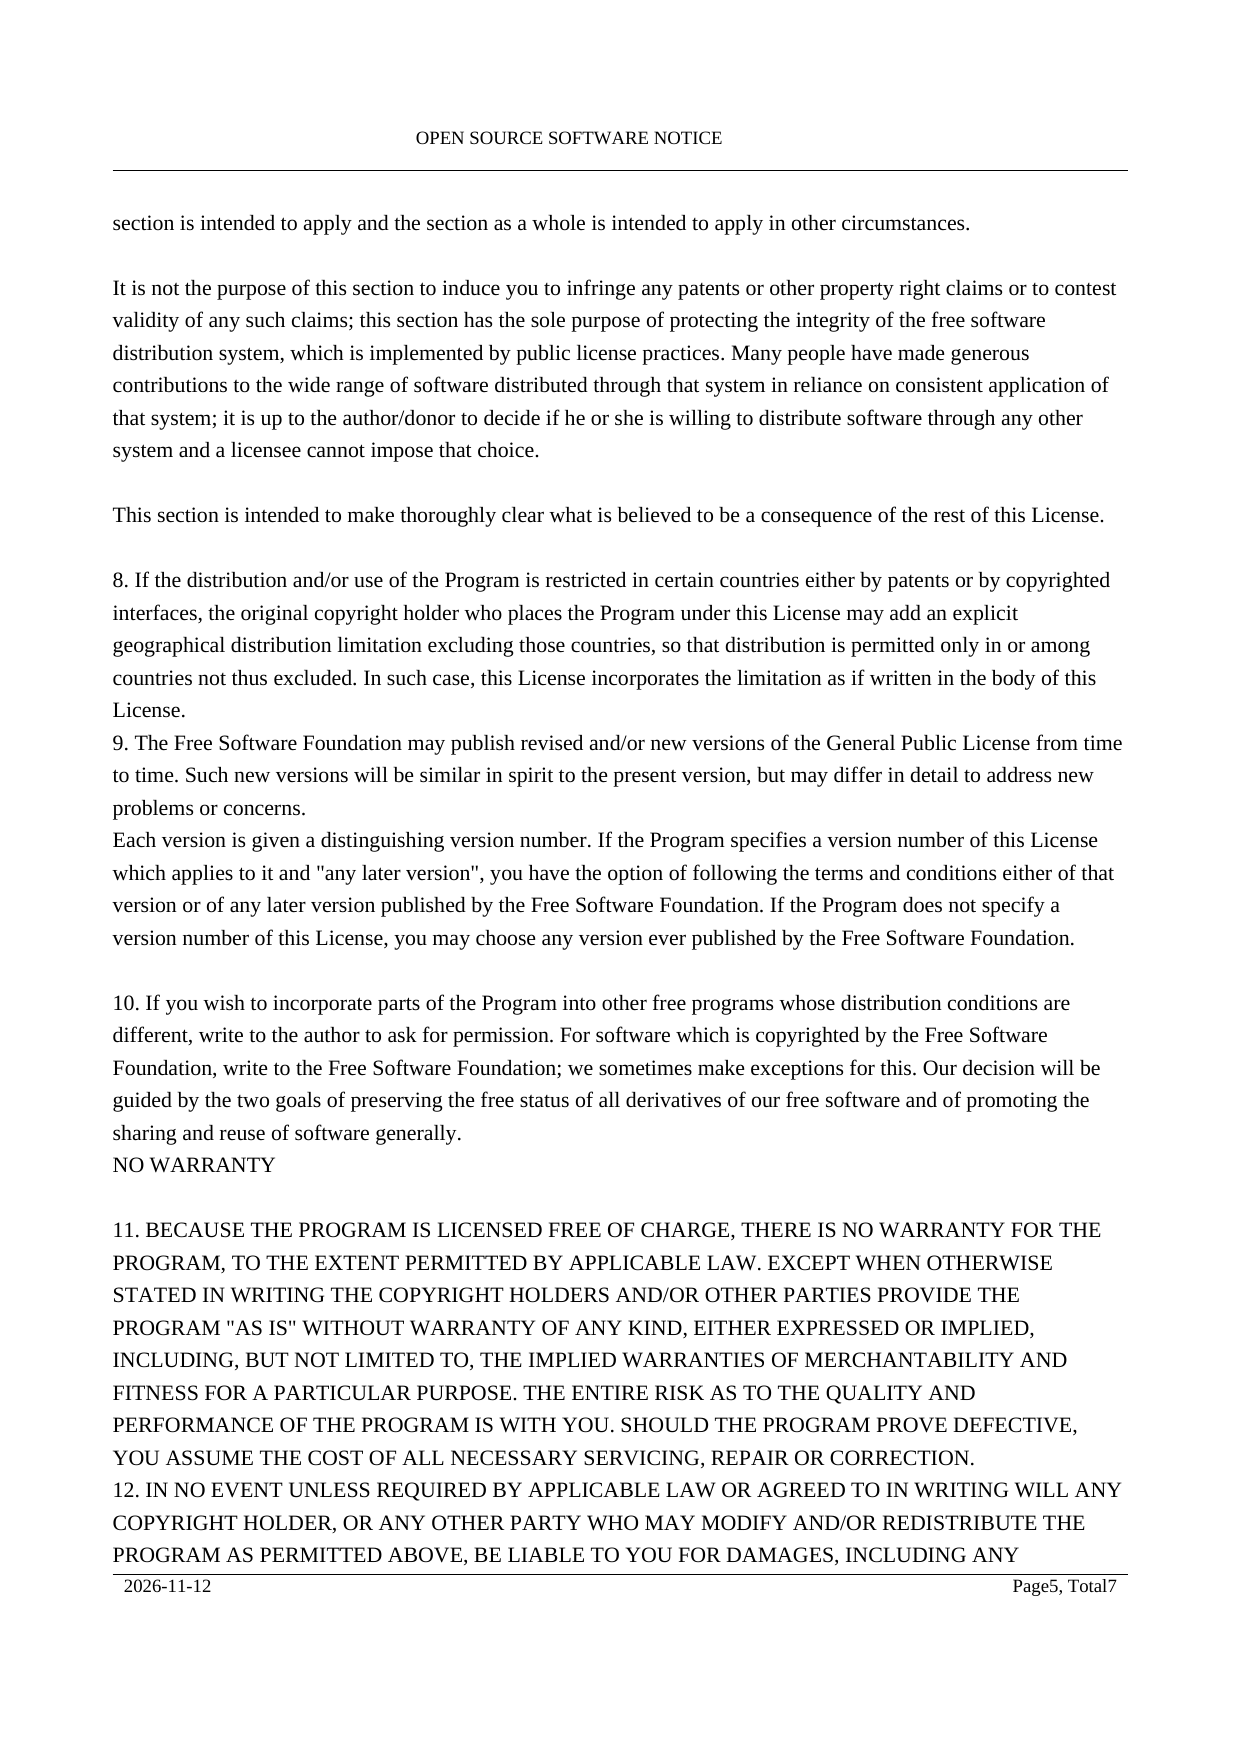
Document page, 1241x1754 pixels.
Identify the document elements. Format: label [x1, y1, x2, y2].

text [112, 206, 1128, 1571]
